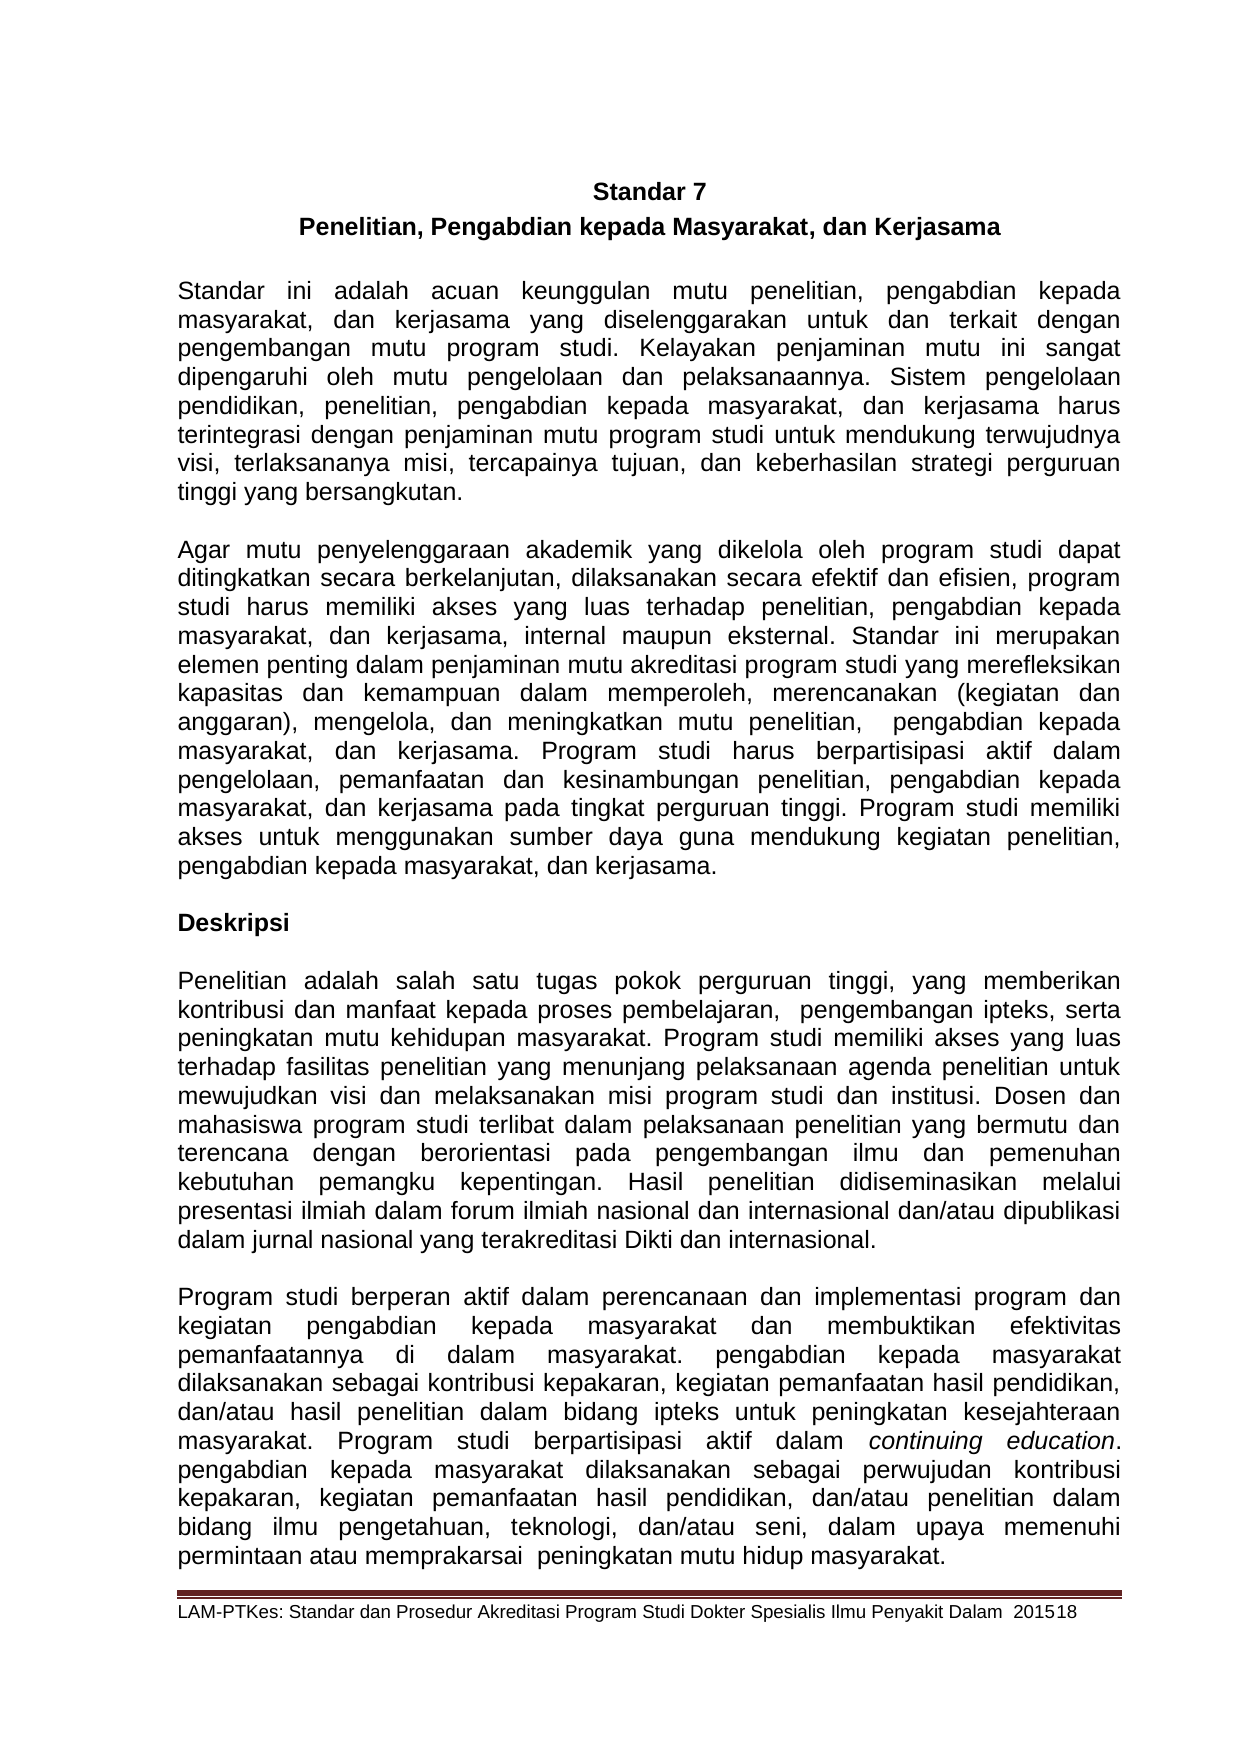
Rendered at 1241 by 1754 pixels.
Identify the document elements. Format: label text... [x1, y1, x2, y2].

text Program studi berperan aktif dalam perencanaan dan implementasi program dan kegiatan pengabdian kepada masyarakat dan membuktikan efektivitas pemanfaatannya di dalam masyarakat. pengabdian kepada masyarakat dilaksanakan sebagai kontribusi kepakaran, kegiatan pemanfaatan hasil pendidikan, dan/atau hasil penelitian dalam bidang ipteks untuk peningkatan kesejahteraan masyarakat. Program studi berpartisipasi aktif dalam continuing education. pengabdian kepada masyarakat dilaksanakan sebagai perwujudan kontribusi kepakaran, kegiatan pemanfaatan hasil pendidikan, dan/atau penelitian dalam bidang ilmu pengetahuan, teknologi, dan/atau seni, dalam upaya memenuhi permintaan atau memprakarsai peningkatan mutu hidup masyarakat. [177, 1282, 1122, 1570]
text Agar mutu penyelenggaraan akademik yang dikelola oleh program studi dapat ditingkatkan secara berkelanjutan, dilaksanakan secara efektif dan efisien, program studi harus memiliki akses yang luas terhadap penelitian, pengabdian kepada masyarakat, dan kerjasama, internal maupun eksternal. Standar ini merupakan elemen penting dalam penjaminan mutu akreditasi program studi yang merefleksikan kapasitas dan kemampuan dalam memperoleh, merencanakan (kegiatan dan anggaran), mengelola, dan meningkatkan mutu penelitian, pengabdian kepada masyarakat, dan kerjasama. Program studi harus berpartisipasi aktif dalam pengelolaan, pemanfaatan dan kesinambungan penelitian, pengabdian kepada masyarakat, dan kerjasama pada tingkat perguruan tinggi. Program studi memiliki akses untuk menggunakan sumber daya guna mendukung kegiatan penelitian, pengabdian kepada masyarakat, dan kerjasama. [177, 535, 1122, 880]
text Penelitian adalah salah satu tugas pokok perguruan tinggi, yang memberikan kontribusi dan manfaat kepada proses pembelajaran, pengembangan ipteks, serta peningkatan mutu kehidupan masyarakat. Program studi memiliki akses yang luas terhadap fasilitas penelitian yang menunjang pelaksanaan agenda penelitian untuk mewujudkan visi dan melaksanakan misi program studi dan institusi. Dosen dan mahasiswa program studi terlibat dalam pelaksanaan penelitian yang bermutu dan terencana dengan berorientasi pada pengembangan ilmu dan pemenuhan kebutuhan pemangku kepentingan. Hasil penelitian didiseminasikan melalui presentasi ilmiah dalam forum ilmiah nasional dan internasional dan/atau dipublikasi dalam jurnal nasional yang terakreditasi Dikti dan internasional. [177, 966, 1122, 1253]
subtitle Penelitian, Pengabdian kepada Masyarakat, dan Kerjasama [177, 212, 1122, 241]
text Standar ini adalah acuan keunggulan mutu penelitian, pengabdian kepada masyarakat, dan kerjasama yang diselenggarakan untuk dan terkait dengan pengembangan mutu program studi. Kelayakan penjaminan mutu ini sangat dipengaruhi oleh mutu pengelolaan dan pelaksanaannya. Sistem pengelolaan pendidikan, penelitian, pengabdian kepada masyarakat, dan kerjasama harus terintegrasi dengan penjaminan mutu program studi untuk mendukung terwujudnya visi, terlaksananya misi, tercapainya tujuan, dan keberhasilan strategi perguruan tinggi yang bersangkutan. [177, 276, 1122, 506]
subtitle Standar 7 [177, 177, 1122, 206]
text Deskripsi [177, 908, 1122, 937]
